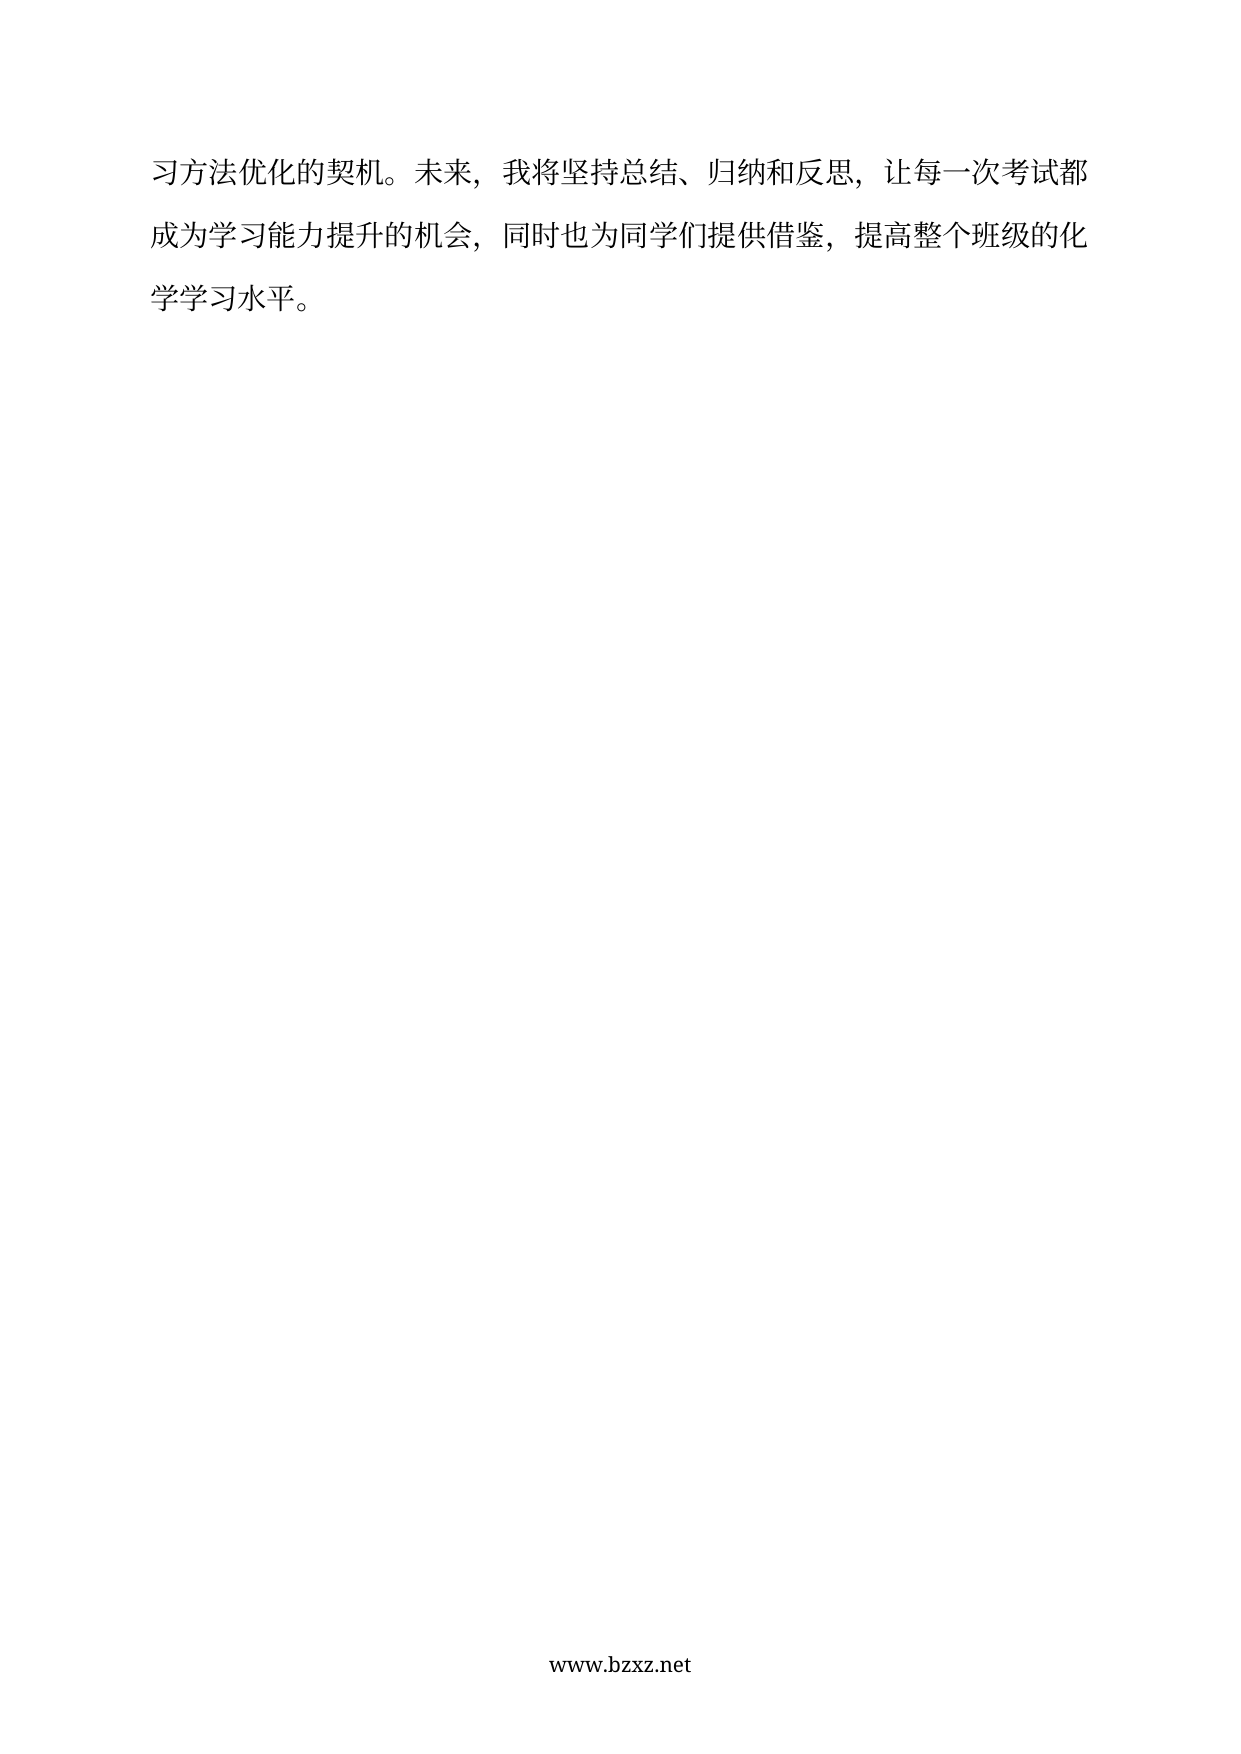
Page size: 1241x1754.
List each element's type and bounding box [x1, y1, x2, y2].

text [150, 150, 1090, 317]
